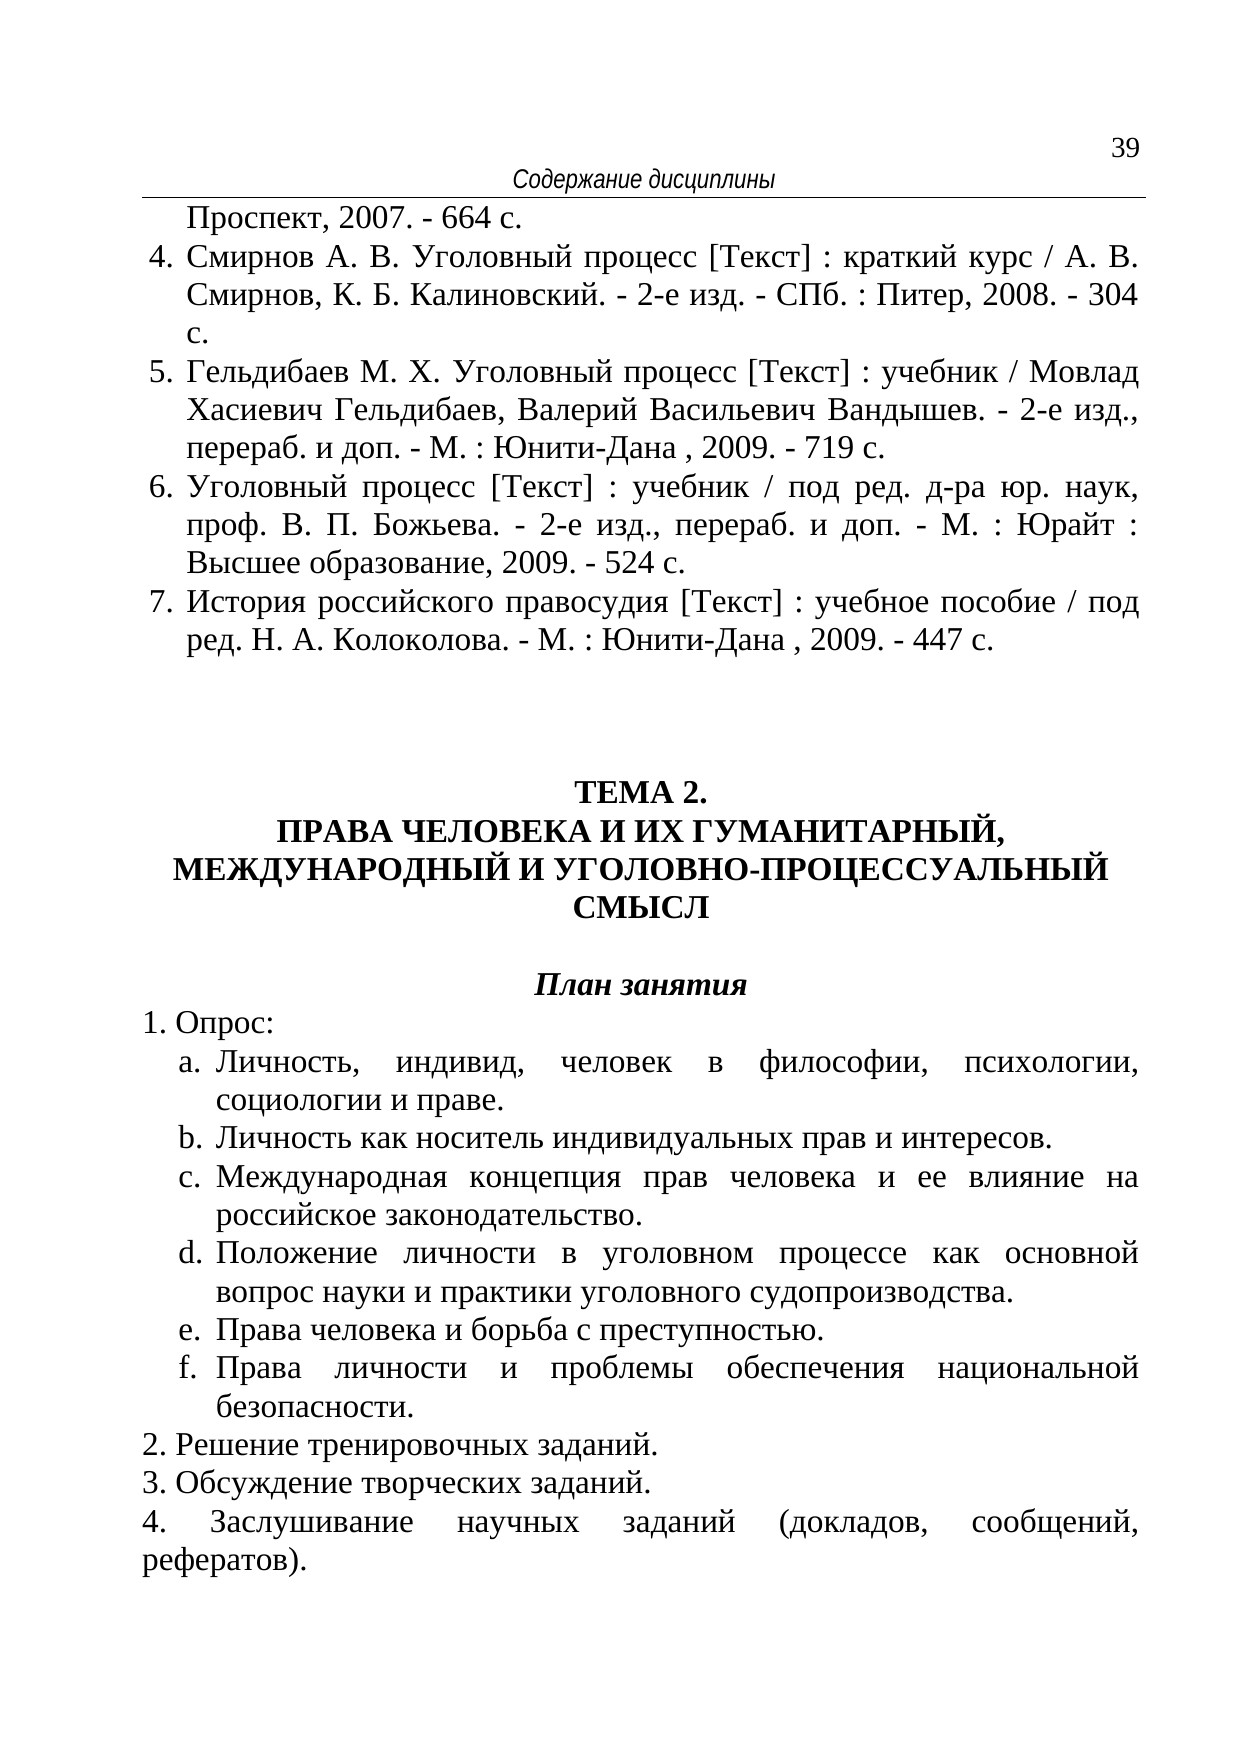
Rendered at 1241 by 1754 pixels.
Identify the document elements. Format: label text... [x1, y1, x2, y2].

text Права человека и их гуманитарный, международный и уголовно-процессуальный смысл [142, 811, 1140, 926]
list Личность как носитель индивидуальных прав и интересов. [178, 1118, 1140, 1156]
text ТЕМА 2. [142, 773, 1140, 811]
list Положение личности в уголовном процессе как основной вопрос науки и практики уголовного судопроизводства. [178, 1233, 1140, 1309]
text 2. Решение тренировочных заданий. [142, 1424, 1140, 1463]
list Права личности и проблемы обеспечения национальной безопасности. [178, 1348, 1140, 1424]
list Международная концепция прав человека и ее влияние на российское законодательство. [178, 1156, 1140, 1233]
list Личность, индивид, человек в философии, психологии, социологии и праве. [178, 1041, 1140, 1118]
list Права человека и борьба с преступностью. [178, 1309, 1140, 1348]
text 1. Опрос: [142, 1003, 1140, 1041]
text 3. Обсуждение творческих заданий. [142, 1463, 1140, 1501]
list История российского правосудия [Текст] : учебное пособие / под ред. Н. А. Колоколова. - М. : Юнити-Дана , 2009. - 447 с. [149, 581, 1140, 658]
text 4. Заслушивание научных заданий (докладов, сообщений, рефератов). [142, 1501, 1140, 1578]
list Гельдибаев М. Х. Уголовный процесс [Текст] : учебник / Мовлад Хасиевич Гельдибаев, Валерий Васильевич Вандышев. - 2-е изд., перераб. и доп. - М. : Юнити-Дана , 2009. - 719 с. [149, 351, 1140, 466]
list Смирнов А. В. Уголовный процесс [Текст] : краткий курс / А. В. Смирнов, К. Б. Калиновский. - 2-е изд. - СПб. : Питер, 2008. - 304 с. [149, 236, 1140, 351]
list Уголовный процесс [Текст] : учебник / под ред. д-ра юр. наук, проф. В. П. Божьева. - 2-е изд., перераб. и доп. - М. : Юрайт : Высшее образование, 2009. - 524 с. [149, 466, 1140, 581]
text План занятия [142, 964, 1140, 1003]
